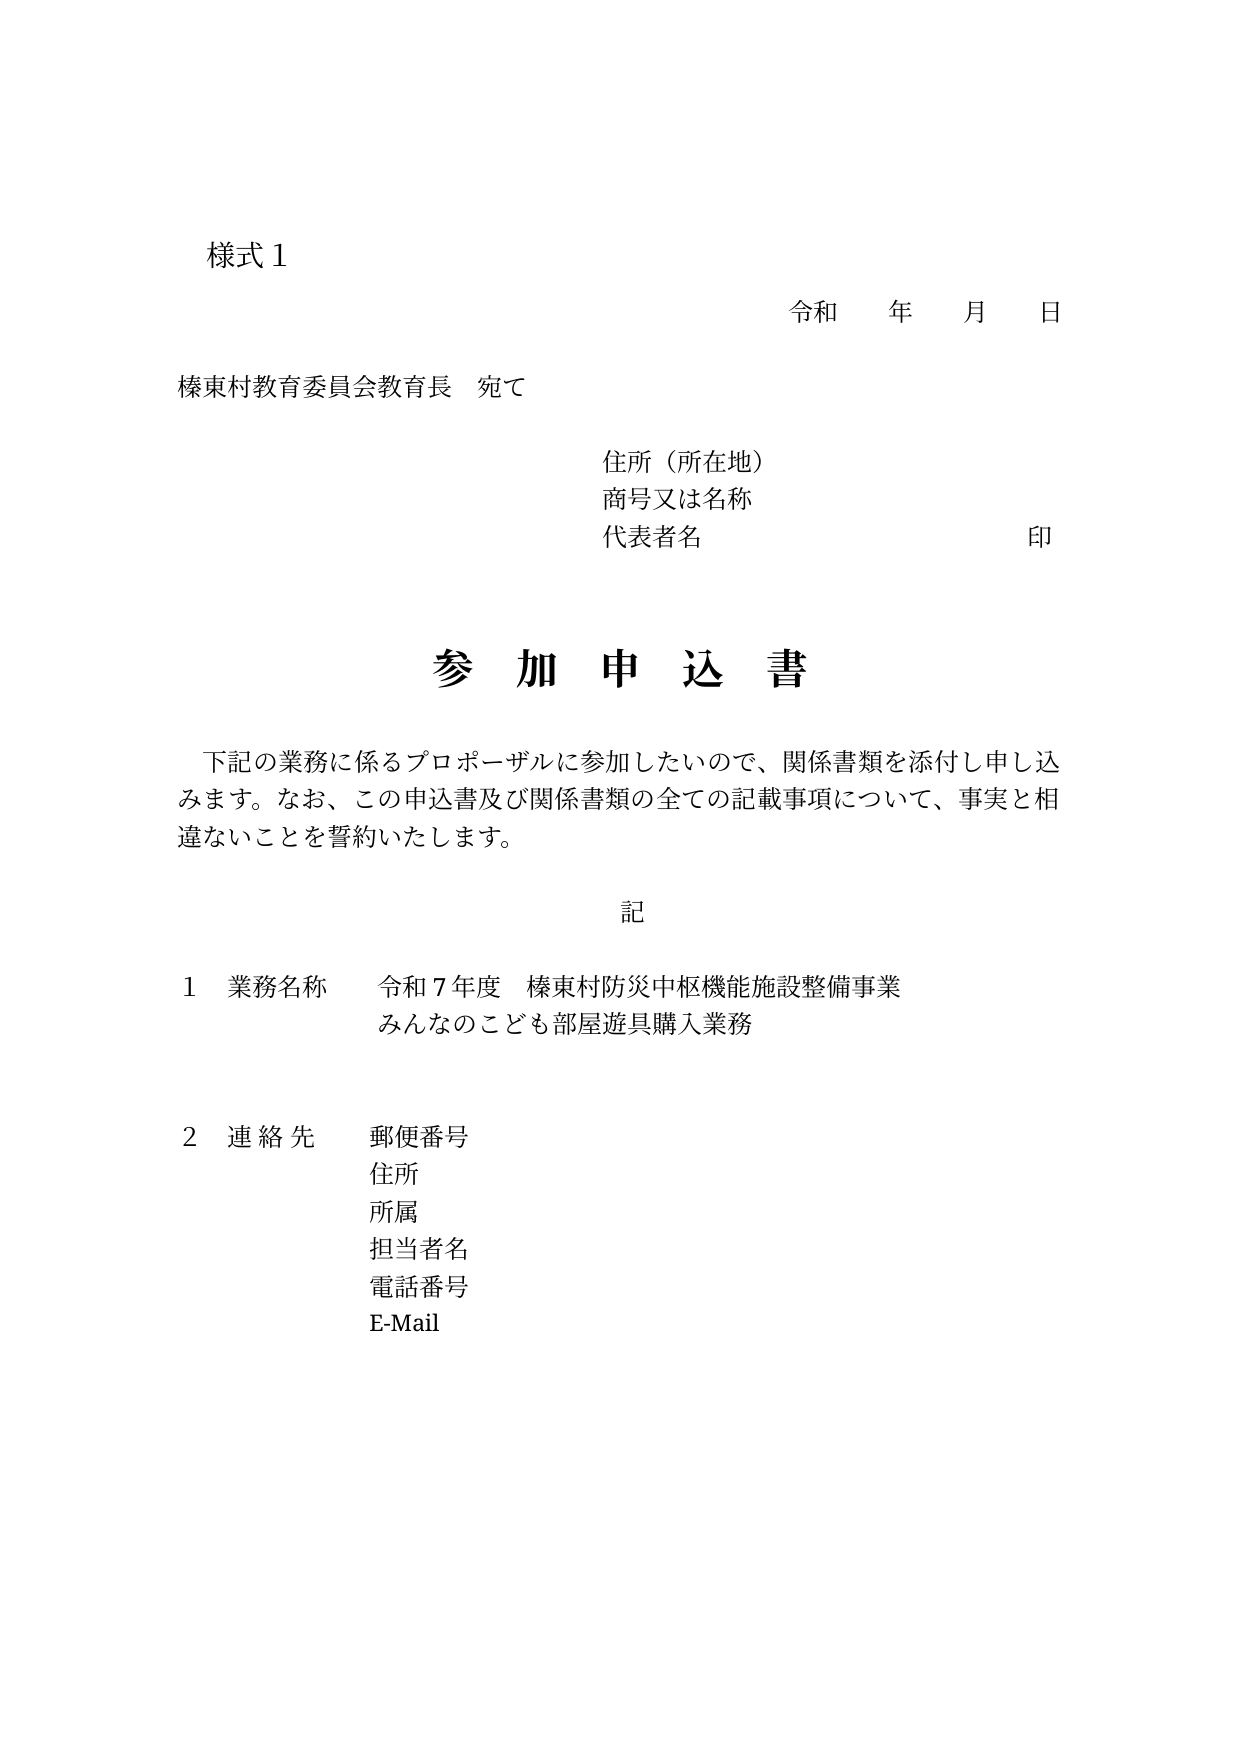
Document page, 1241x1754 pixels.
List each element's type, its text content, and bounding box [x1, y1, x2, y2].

text 担当者名 [177, 1229, 1063, 1267]
text １ 業務名称 令和7年度 榛東村防災中枢機能施設整備事業 [177, 967, 1063, 1004]
text 所属 [177, 1192, 1063, 1229]
text 下記の業務に係るプロポーザルに参加したいので、関係書類を添付し申し込みます。なお、この申込書及び関係書類の全ての記載事項について、事実と相違ないことを誓約いたします。 [177, 742, 1063, 854]
text 電話番号 [177, 1267, 1063, 1304]
text E-Mail [177, 1304, 1063, 1342]
text 記 [177, 892, 1063, 929]
text ２ 連 絡 先 郵便番号 [177, 1117, 1063, 1154]
text 代表者名 印 [177, 517, 1063, 554]
text みんなのこども部屋遊具購入業務 [177, 1004, 1063, 1042]
text 住所 [177, 1154, 1063, 1192]
text 令和 年 月 日 [177, 292, 1063, 329]
text 様式１ [177, 217, 1063, 292]
text 商号又は名称 [177, 479, 1063, 517]
text 住所（所在地） [177, 442, 1063, 479]
text 参 加 申 込 書 [177, 629, 1063, 704]
text 榛東村教育委員会教育長 宛て [177, 367, 1063, 404]
